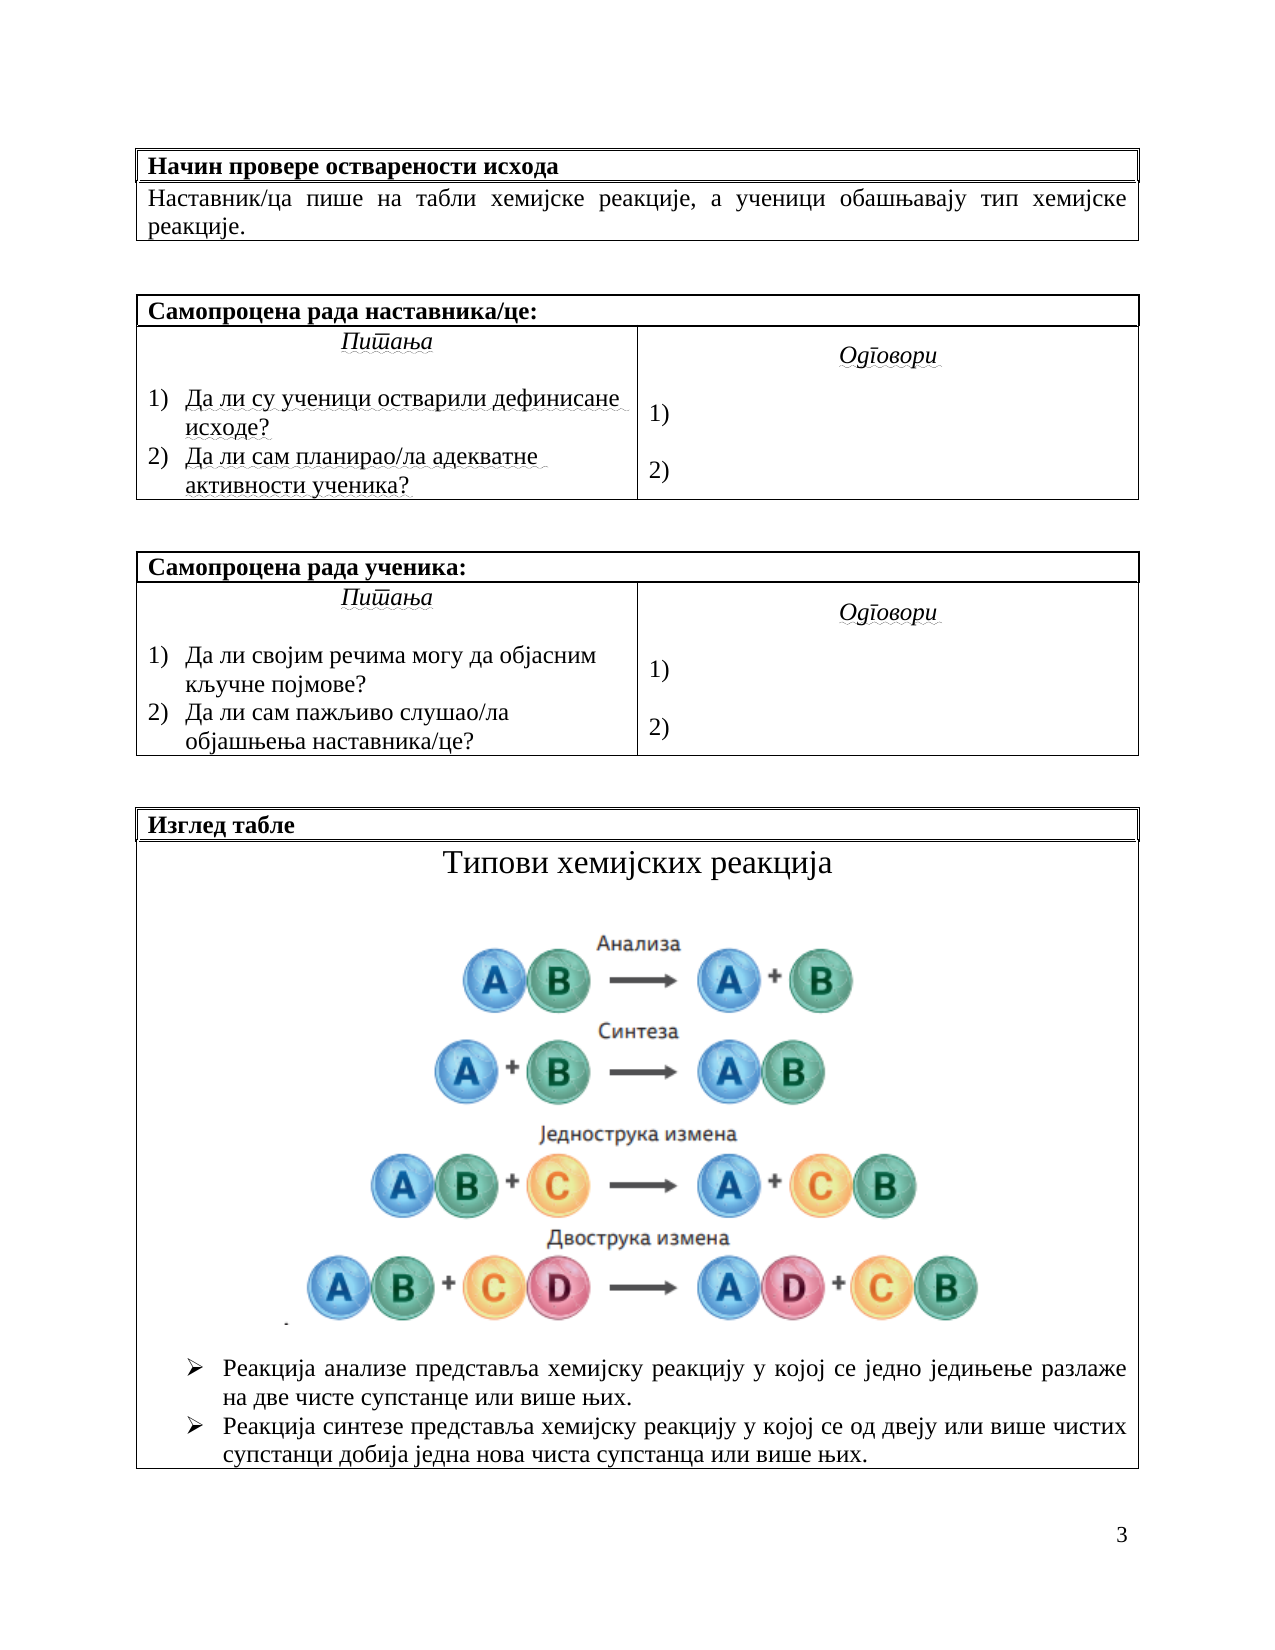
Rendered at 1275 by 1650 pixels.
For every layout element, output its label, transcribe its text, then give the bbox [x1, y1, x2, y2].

table_cell Типови хемијских реакција Реакција анализе представља хемијску реакцију у којој се једно једињење разлаже на две чисте супстанце или више њих. Реакција синтезе представља хемијску реакцију у којој се од двеју или више чистих супстанци добија једна нова чиста супстанца или више њих. [137, 839, 1138, 1468]
table_header Начин провере остварености исхода [138, 151, 1137, 179]
table_cell Питања Да ли својим речима могу да објасним кључне појмове? Да ли сам пажљиво слушао/ла објашњења наставника/це? [137, 583, 637, 755]
table_cell Одговори 1) 2) [638, 583, 1138, 755]
table_header Самопроцена рада наставника/це: [138, 296, 1138, 324]
table_cell Одговори 1) 2) [638, 327, 1138, 498]
table_header Самопроцена рада ученика: [138, 553, 1138, 581]
table_cell Питања Да ли су ученици остварили дефинисане исходе? Да ли сам планирао/ла адекватне активности ученика? [137, 327, 637, 498]
table_cell Наставник/ца пише на табли хемијске реакције, а ученици обашњавају тип хемијске реакције. [137, 180, 1138, 240]
table_header Изглед табле [138, 810, 1137, 839]
picture [282, 918, 993, 1325]
